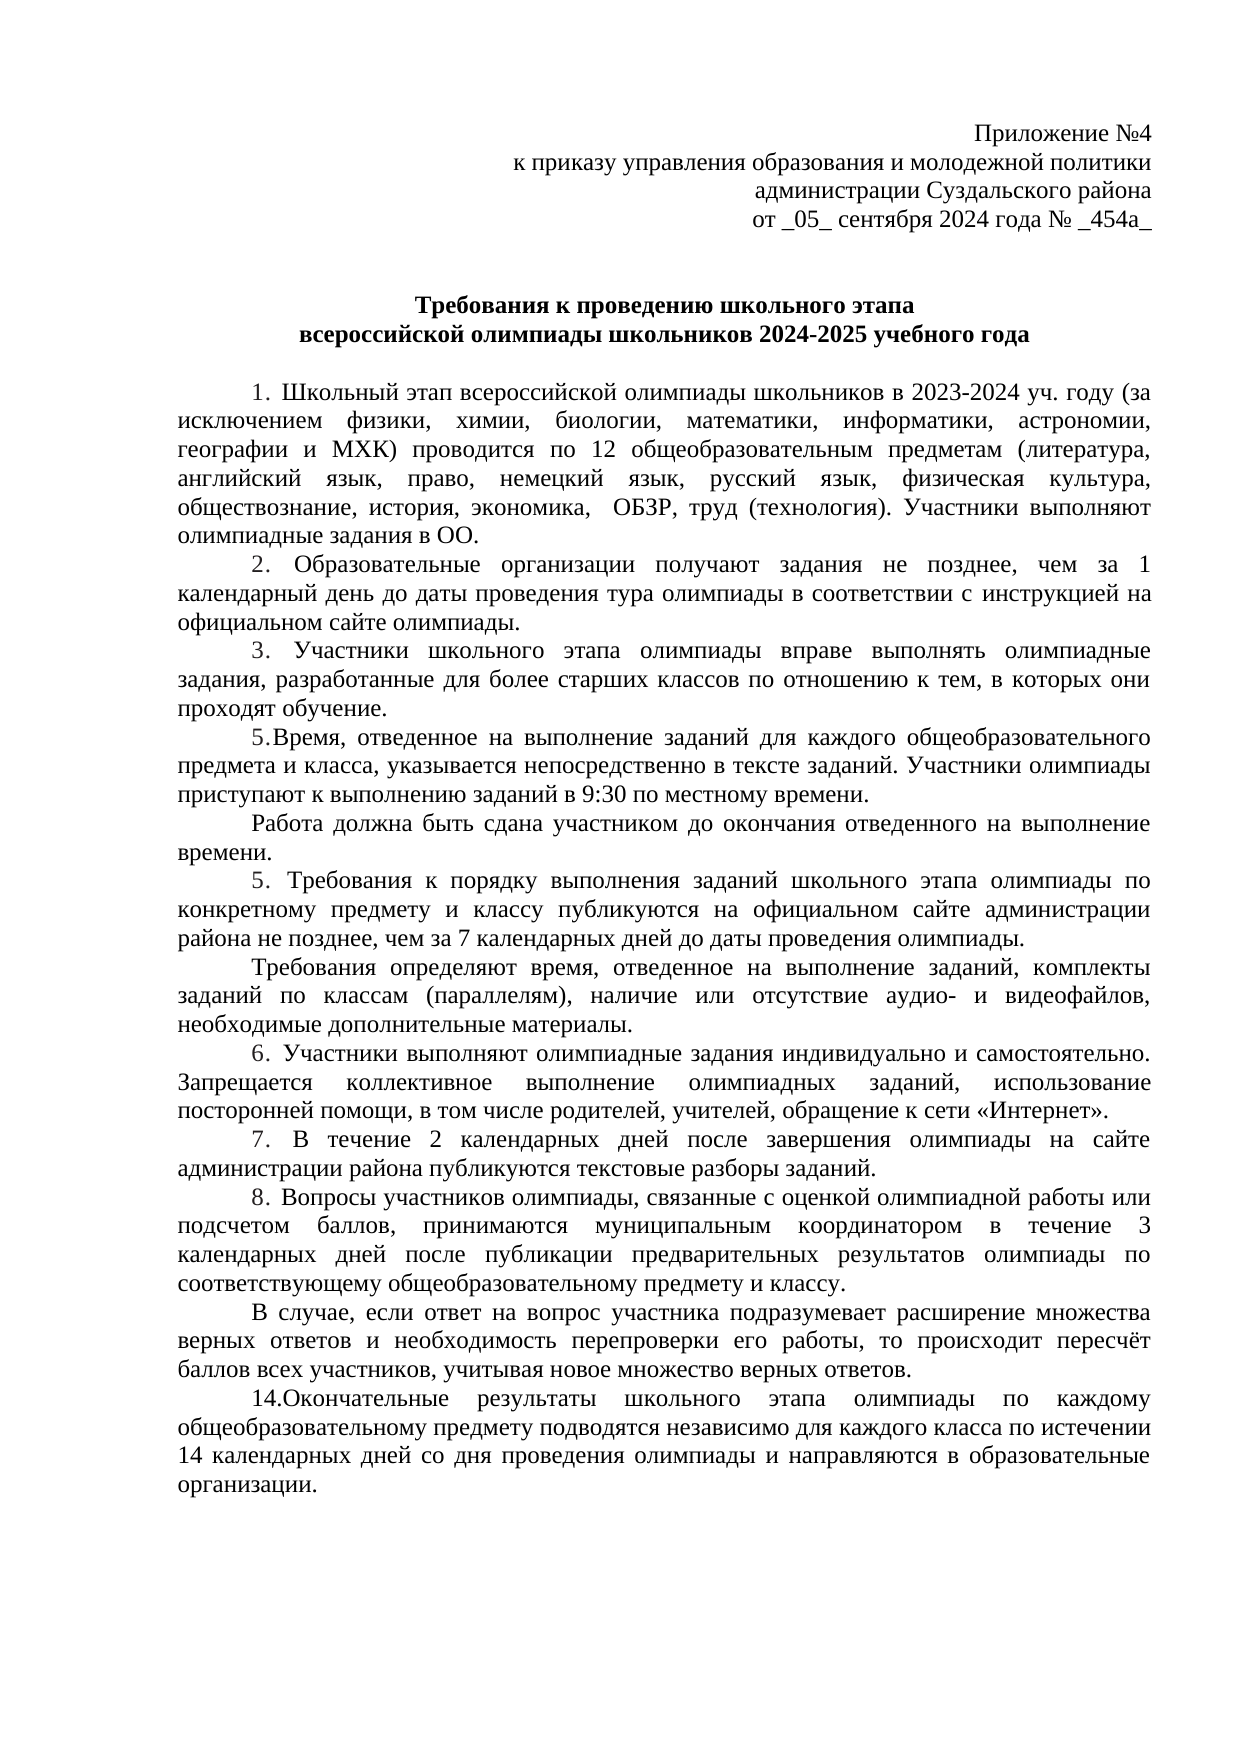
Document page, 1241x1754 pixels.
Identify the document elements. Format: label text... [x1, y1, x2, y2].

text к приказу управления образования и молодежной политики [177, 147, 1152, 176]
text 6. Участники выполняют олимпиадные задания индивидуально и самостоятельно. Запрещается коллективное выполнение олимпиадных заданий, использование посторонней помощи, в том числе родителей, учителей, обращение к сети «Интернет». [177, 1038, 1152, 1124]
text Работа должна быть сдана участником до окончания отведенного на выполнение времени. [177, 808, 1152, 866]
text 5. Требования к порядку выполнения заданий школьного этапа олимпиады по конкретному предмету и классу публикуются на официальном сайте администрации района не позднее, чем за 7 календарных дней до даты проведения олимпиады. [177, 866, 1152, 952]
text В случае, если ответ на вопрос участника подразумевает расширение множества верных ответов и необходимость перепроверки его работы, то происходит пересчёт баллов всех участников, учитывая новое множество верных ответов. [177, 1297, 1152, 1383]
text Требования к проведению школьного этапа всероссийской олимпиады школьников 2024-2025 учебного года [177, 291, 1152, 348]
text 7. В течение 2 календарных дней после завершения олимпиады на сайте администрации района публикуются текстовые разборы заданий. [177, 1124, 1152, 1182]
text 2. Образовательные организации получают задания не позднее, чем за 1 календарный день до даты проведения тура олимпиады в соответствии с инструкцией на официальном сайте олимпиады. [177, 549, 1152, 636]
text администрации Суздальского района [177, 176, 1152, 204]
text 1. Школьный этап всероссийской олимпиады школьников в 2023-2024 уч. году (за исключением физики, химии, биологии, математики, информатики, астрономии, географии и МХК) проводится по 12 общеобразовательным предметам (литература, английский язык, право, немецкий язык, русский язык, физическая культура, обществознание, история, экономика, ОБЗР, труд (технология). Участники выполняют олимпиадные задания в ОО. [177, 377, 1152, 549]
text от _05_ сентября 2024 года № _454а_ [177, 204, 1152, 233]
text Приложение №4 [177, 118, 1152, 147]
text 14.Окончательные результаты школьного этапа олимпиады по каждому общеобразовательному предмету подводятся независимо для каждого класса по истечении 14 календарных дней со дня проведения олимпиады и направляются в образовательные организации. [177, 1383, 1152, 1498]
text 8. Вопросы участников олимпиады, связанные с оценкой олимпиадной работы или подсчетом баллов, принимаются муниципальным координатором в течение 3 календарных дней после публикации предварительных результатов олимпиады по соответствующему общеобразовательному предмету и классу. [177, 1182, 1152, 1297]
text 5.Время, отведенное на выполнение заданий для каждого общеобразовательного предмета и класса, указывается непосредственно в тексте заданий. Участники олимпиады приступают к выполнению заданий в 9:30 по местному времени. [177, 722, 1152, 808]
text 3. Участники школьного этапа олимпиады вправе выполнять олимпиадные задания, разработанные для более старших классов по отношению к тем, в которых они проходят обучение. [177, 636, 1152, 722]
text Требования определяют время, отведенное на выполнение заданий, комплекты заданий по классам (параллелям), наличие или отсутствие аудио- и видеофайлов, необходимые дополнительные материалы. [177, 952, 1152, 1038]
